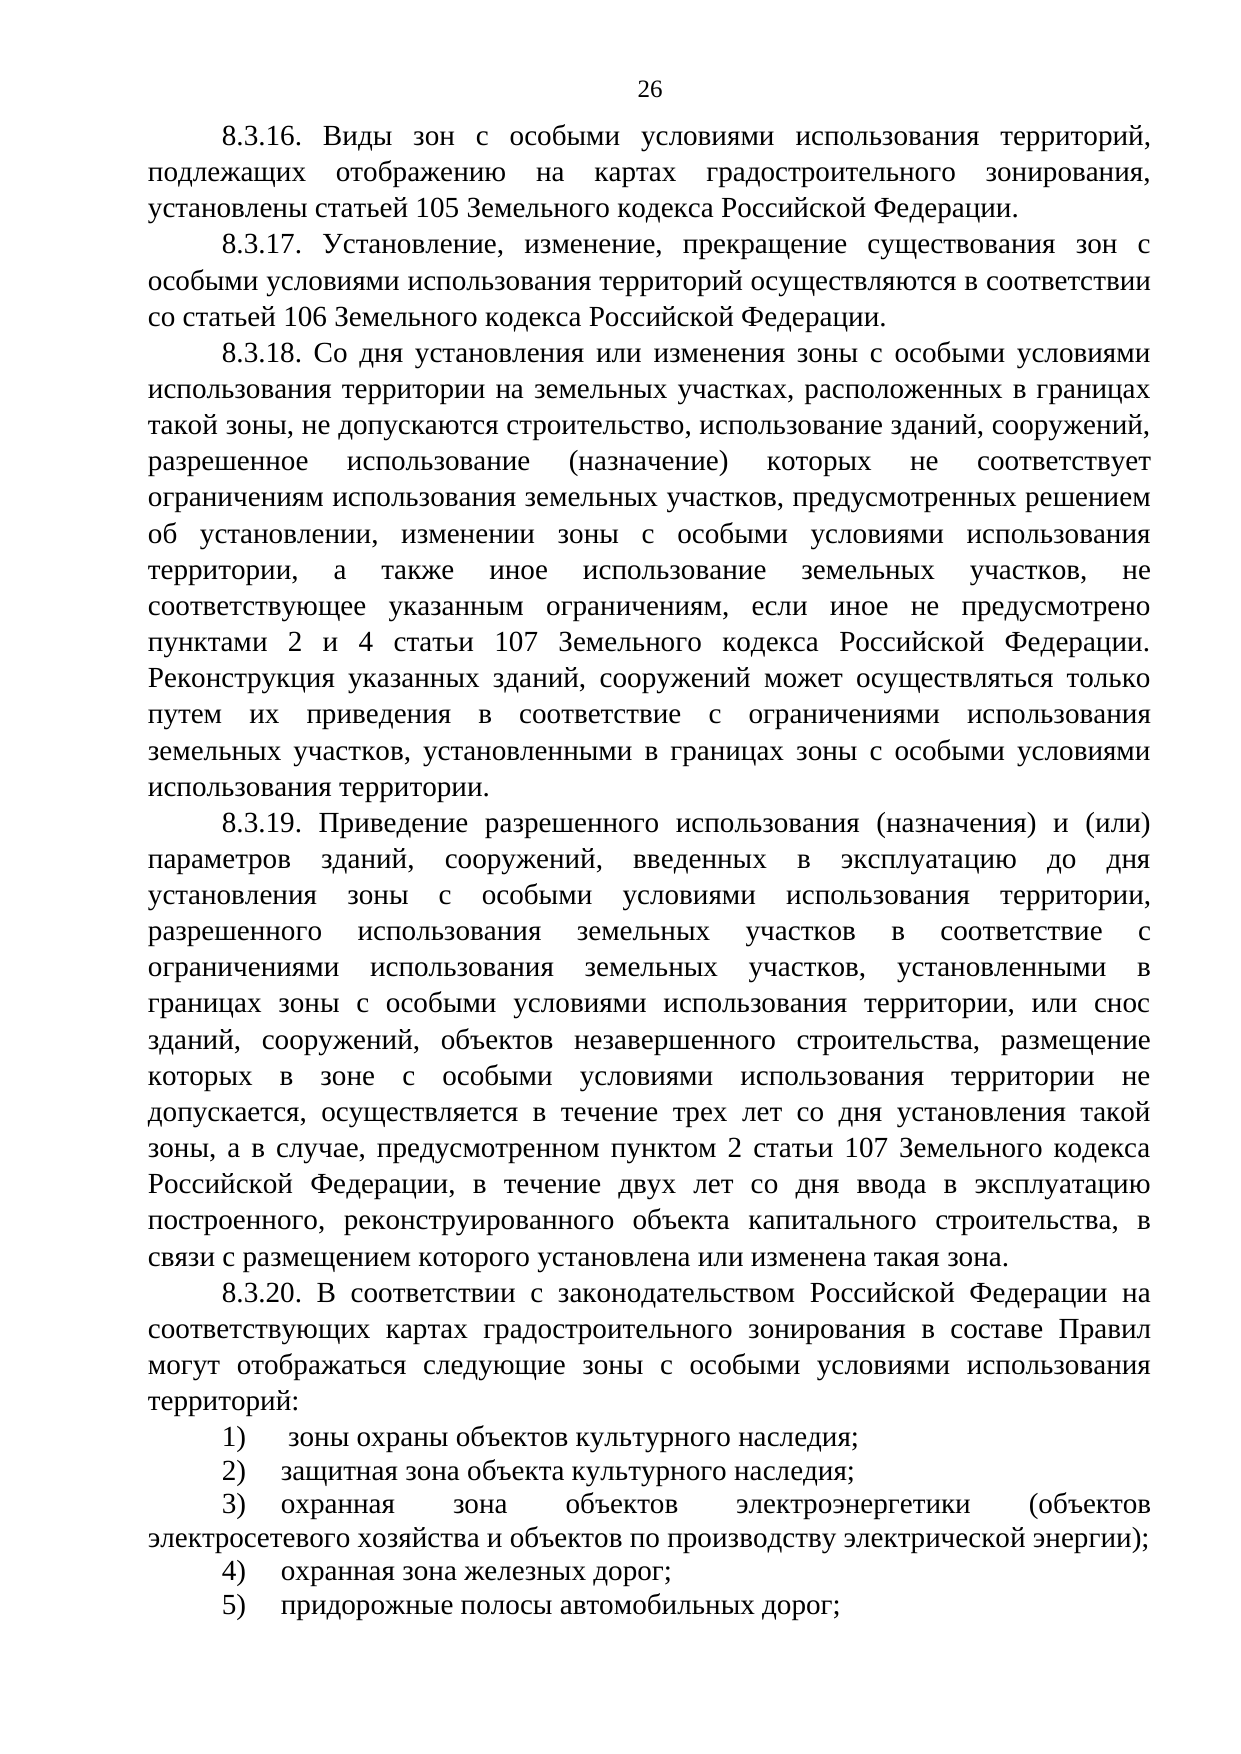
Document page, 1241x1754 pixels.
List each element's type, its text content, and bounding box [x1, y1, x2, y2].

text 8.3.20. В соответствии с законодательством Российской Федерации на соответствующих картах градостроительного зонирования в составе Правил могут отображаться следующие зоны с особыми условиями использования территорий: [148, 1275, 1152, 1417]
list охранная зона железных дорог; [148, 1553, 1152, 1587]
text 8.3.18. Со дня установления или изменения зоны с особыми условиями использования территории на земельных участках, расположенных в границах такой зоны, не допускаются строительство, использование зданий, сооружений, разрешенное использование (назначение) которых не соответствует ограничениям использования земельных участков, предусмотренных решением об установлении, изменении зоны с особыми условиями использования территории, а также иное использование земельных участков, не соответствующее указанным ограничениям, если иное не предусмотрено пунктами 2 и 4 статьи 107 Земельного кодекса Российской Федерации. Реконструкция указанных зданий, сооружений может осуществляться только путем их приведения в соответствие с ограничениями использования земельных участков, установленными в границах зоны с особыми условиями использования территории. [148, 335, 1152, 802]
text 8.3.16. Виды зон с особыми условиями использования территорий, подлежащих отображению на картах градостроительного зонирования, установлены статьей 105 Земельного кодекса Российской Федерации. [148, 118, 1152, 224]
list придорожные полосы автомобильных дорог; [148, 1587, 1152, 1621]
text 8.3.17. Установление, изменение, прекращение существования зон с особыми условиями использования территорий осуществляются в соответствии со статьей 106 Земельного кодекса Российской Федерации. [148, 227, 1152, 332]
text 8.3.19. Приведение разрешенного использования (назначения) и (или) параметров зданий, сооружений, введенных в эксплуатацию до дня установления зоны с особыми условиями использования территории, разрешенного использования земельных участков в соответствие с ограничениями использования земельных участков, установленными в границах зоны с особыми условиями использования территории, или снос зданий, сооружений, объектов незавершенного строительства, размещение которых в зоне с особыми условиями использования территории не допускается, осуществляется в течение трех лет со дня установления такой зоны, а в случае, предусмотренном пунктом 2 статьи 107 Земельного кодекса Российской Федерации, в течение двух лет со дня ввода в эксплуатацию построенного, реконструированного объекта капитального строительства, в связи с размещением которого установлена или изменена такая зона. [148, 805, 1152, 1272]
list охранная зона объектов электроэнергетики (объектов электросетевого хозяйства и объектов по производству электрической энергии); [148, 1486, 1152, 1553]
list защитная зона объекта культурного наследия; [148, 1453, 1152, 1486]
list зоны охраны объектов культурного наследия; [148, 1419, 1152, 1453]
